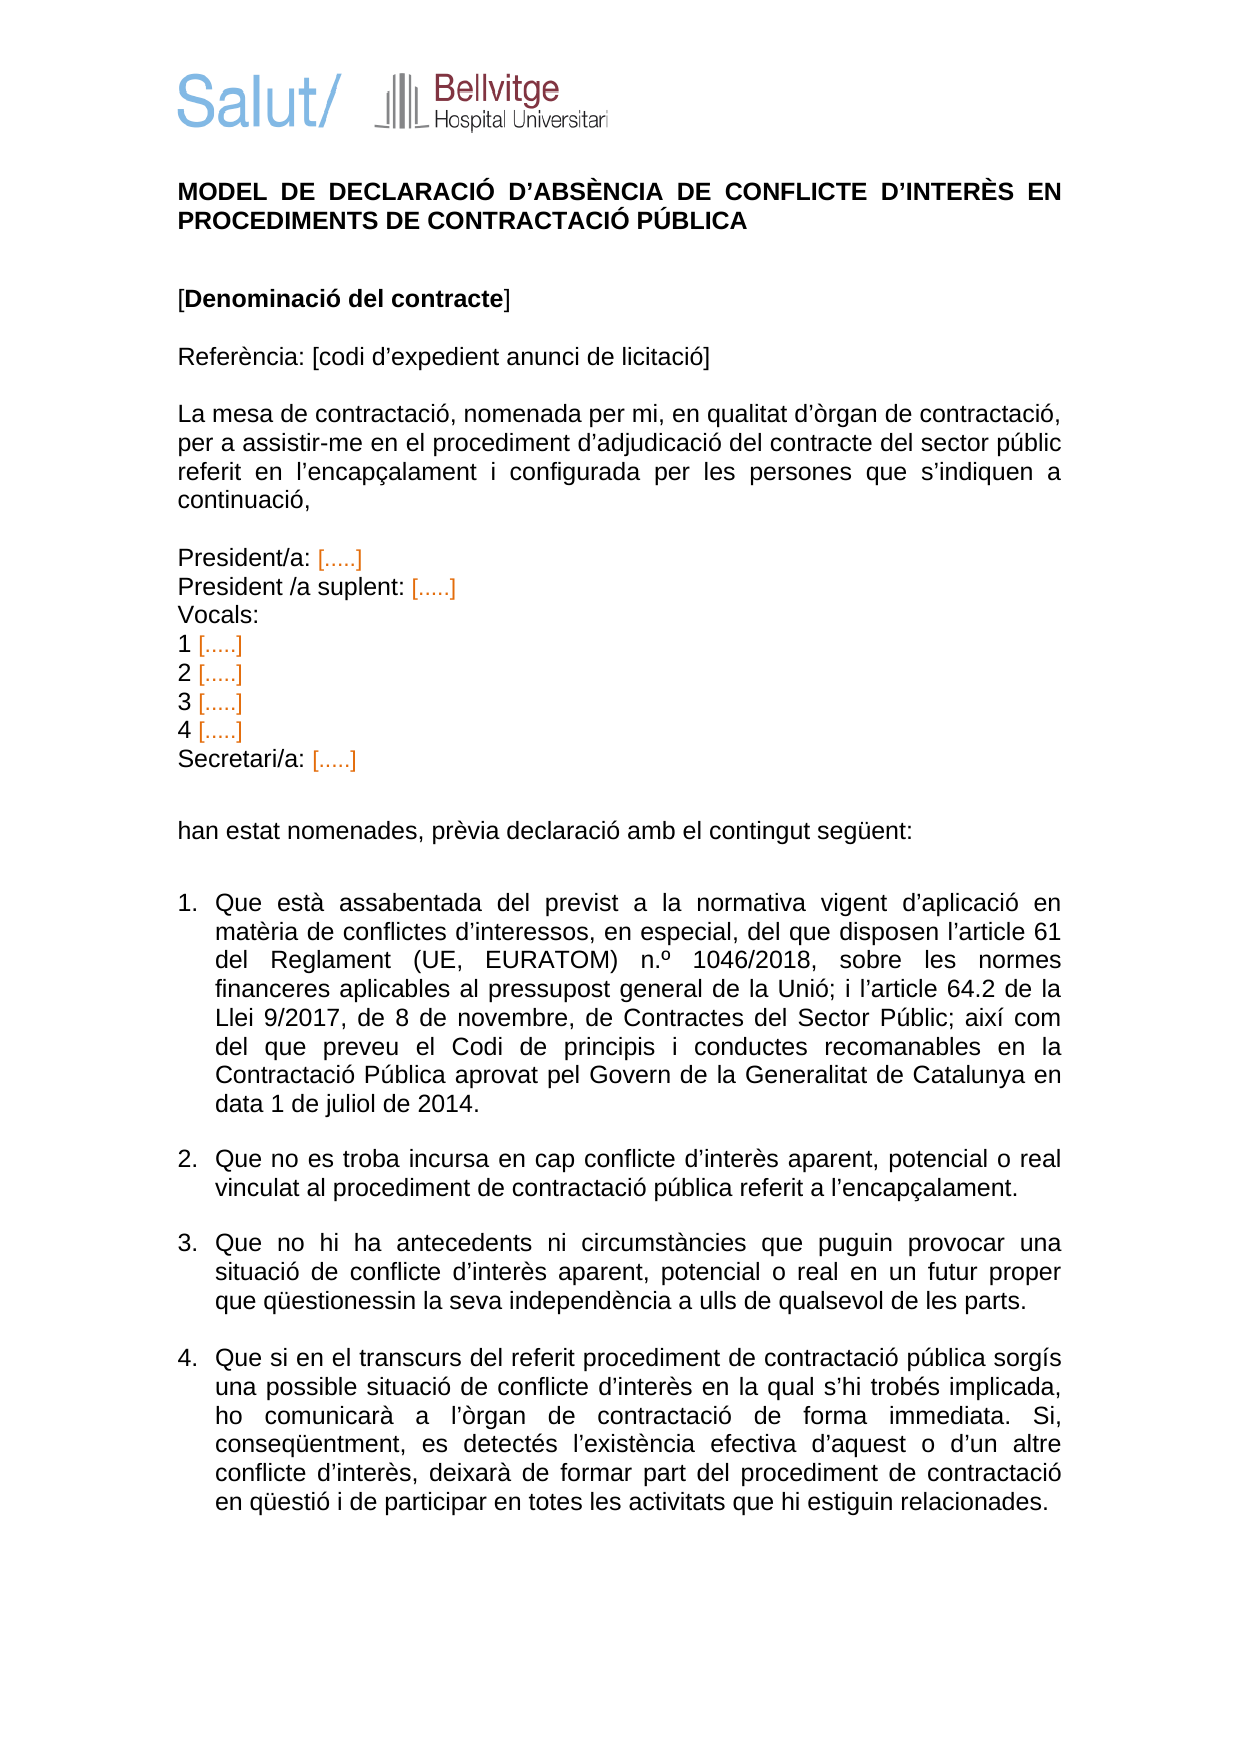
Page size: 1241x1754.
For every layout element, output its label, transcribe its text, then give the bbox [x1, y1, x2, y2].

list Que està assabentada del previst a la normativa vigent d’aplicació en matèria de conflictes d’interessos, en especial, del que disposen l’article 61 del Reglament (UE, EURATOM) n.º 1046/2018, sobre les normes financeres aplicables al pressupost general de la Unió; i l’article 64.2 de la Llei 9/2017, de 8 de novembre, de Contractes del Sector Públic; així com del que preveu el Codi de principis i conductes recomanables en la Contractació Pública aprovat pel Govern de la Generalitat de Catalunya en data 1 de juliol de 2014. [177, 888, 1063, 1118]
list Que no hi ha antecedents ni circumstàncies que puguin provocar una situació de conflicte d’interès aparent, potencial o real en un futur proper que qüestionessin la seva independència a ulls de qualsevol de les parts. [177, 1228, 1063, 1314]
text Referència: [codi d’expedient anunci de licitació] [177, 342, 1063, 371]
text 2 [.....] [177, 658, 1063, 687]
text MODEL DE DECLARACIÓ D’ABSÈNCIA DE CONFLICTE D’INTERÈS EN PROCEDIMENTS DE CONTRACTACIÓ PÚBLICA [177, 177, 1063, 235]
picture [177, 73, 608, 133]
text 4 [.....] [177, 716, 1063, 744]
text han estat nomenades, prèvia declaració amb el contingut següent: [177, 816, 1063, 845]
text Secretari/a: [.....] [177, 744, 1063, 773]
text 3 [.....] [177, 687, 1063, 716]
text President/a: [.....] [177, 543, 1063, 572]
text 1 [.....] [177, 629, 1063, 658]
list Que si en el transcurs del referit procediment de contractació pública sorgís una possible situació de conflicte d’interès en la qual s’hi trobés implicada, ho comunicarà a l’òrgan de contractació de forma immediata. Si, conseqüentment, es detectés l’existència efectiva d’aquest o d’un altre conflicte d’interès, deixarà de formar part del procediment de contractació en qüestió i de participar en totes les activitats que hi estiguin relacionades. [177, 1343, 1063, 1516]
text La mesa de contractació, nomenada per mi, en qualitat d’òrgan de contractació, per a assistir-me en el procediment d’adjudicació del contracte del sector públic referit en l’encapçalament i configurada per les persones que s’indiquen a continuació, [177, 399, 1063, 514]
list Que no es troba incursa en cap conflicte d’interès aparent, potencial o real vinculat al procediment de contractació pública referit a l’encapçalament. [177, 1144, 1063, 1202]
text [Denominació del contracte] [177, 284, 1063, 313]
text Vocals: [177, 601, 1063, 629]
text President /a suplent: [.....] [177, 572, 1063, 601]
